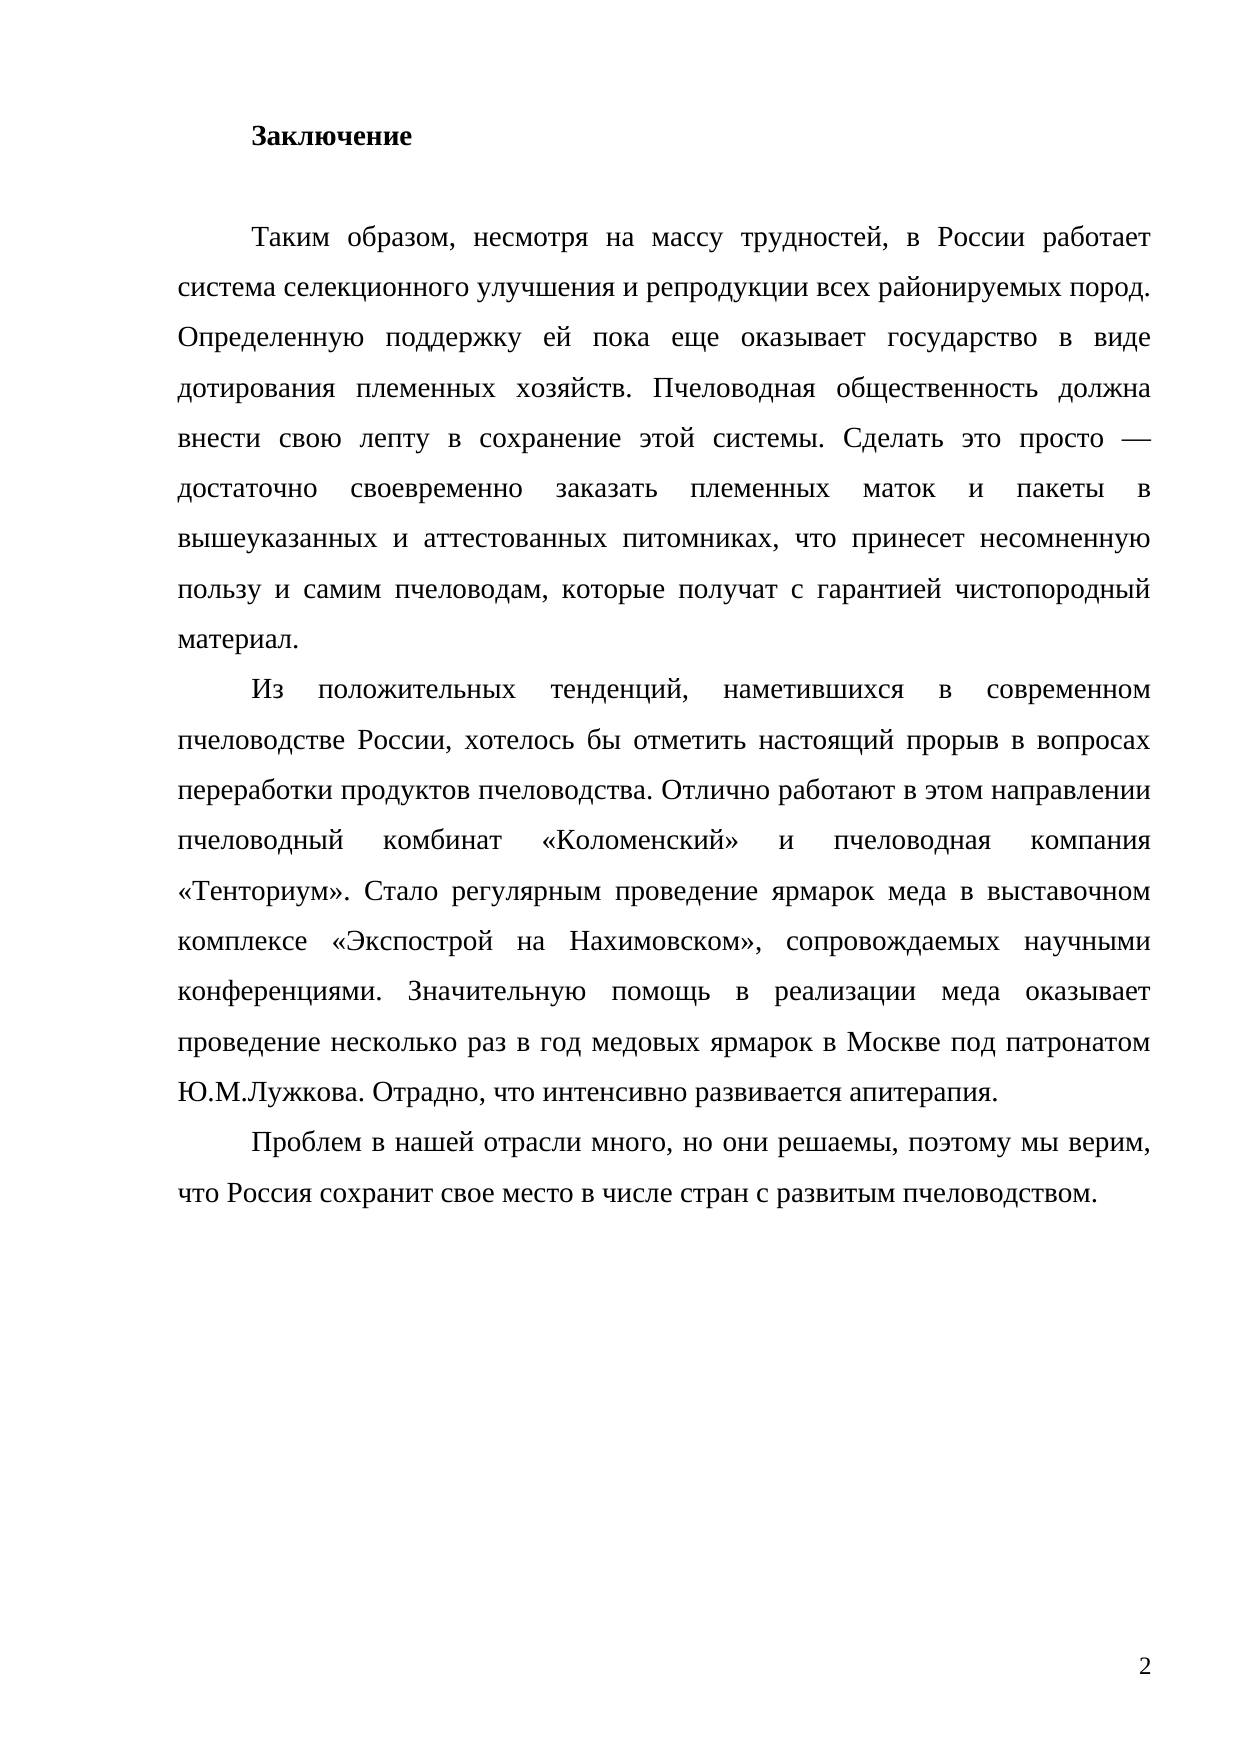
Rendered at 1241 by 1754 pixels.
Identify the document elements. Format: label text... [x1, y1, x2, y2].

text Проблем в нашей отрасли много, но они решаемы, поэтому мы верим, что Россия сохранит свое место в числе стран с развитым пчеловодством. [177, 1124, 1152, 1208]
text Заключение [177, 118, 1152, 152]
text Из положительных тенденций, наметившихся в современном пчеловодстве России, хотелось бы отметить настоящий прорыв в вопросах переработки продуктов пчеловодства. Отлично работают в этом направлении пчеловодный комбинат «Коломенский» и пчеловодная компания «Тенториум». Стало регулярным проведение ярмарок меда в выставочном комплексе «Экспострой на Нахимовском», сопровождаемых научными конференциями. Значительную помощь в реализации меда оказывает проведение несколько раз в год медовых ярмарок в Москве под патронатом Ю.М.Лужкова. Отрадно, что интенсивно развивается апитерапия. [177, 672, 1152, 1108]
text Таким образом, несмотря на массу трудностей, в России работает система селекционного улучшения и репродукции всех районируемых пород. Определенную поддержку ей пока еще оказывает государство в виде дотирования племенных хозяйств. Пчеловодная общественность должна внести свою лепту в сохранение этой системы. Сделать это просто — достаточно своевременно заказать племенных маток и пакеты в вышеуказанных и аттестованных питомниках, что принесет несомненную пользу и самим пчеловодам, которые получат с гарантией чистопородный материал. [177, 219, 1152, 655]
